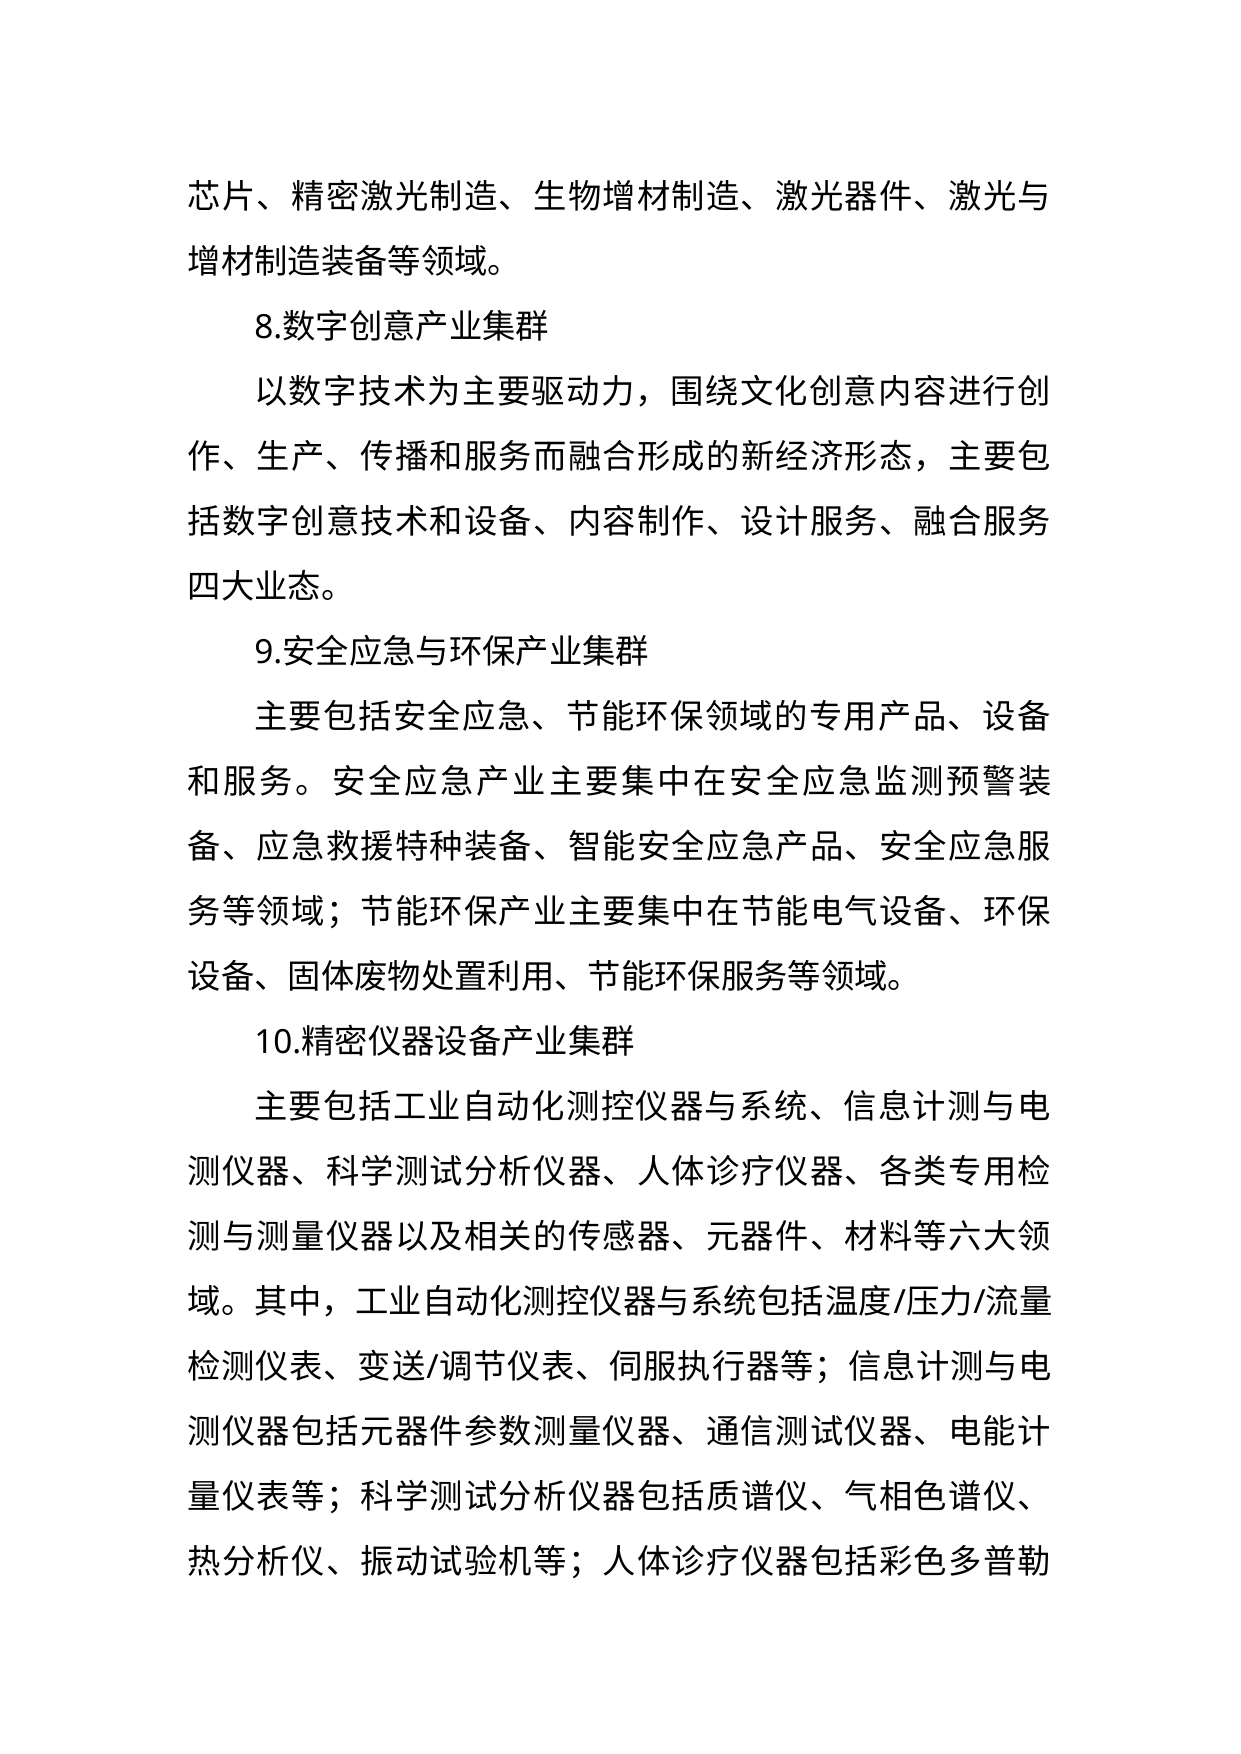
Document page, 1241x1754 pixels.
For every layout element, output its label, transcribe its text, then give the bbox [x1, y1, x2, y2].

text 10.精密仪器设备产业集群 [187, 1007, 1053, 1072]
text 9.安全应急与环保产业集群 [187, 617, 1053, 682]
text 以数字技术为主要驱动力，围绕文化创意内容进行创作、生产、传播和服务而融合形成的新经济形态，主要包括数字创意技术和设备、内容制作、设计服务、融合服务四大业态。 [187, 357, 1053, 617]
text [187, 162, 1053, 292]
text 8.数字创意产业集群 [187, 292, 1053, 357]
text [187, 1072, 1053, 1592]
text 主要包括安全应急、节能环保领域的专用产品、设备和服务。安全应急产业主要集中在安全应急监测预警装备、应急救援特种装备、智能安全应急产品、安全应急服务等领域；节能环保产业主要集中在节能电气设备、环保设备、固体废物处置利用、节能环保服务等领域。 [187, 682, 1053, 1007]
